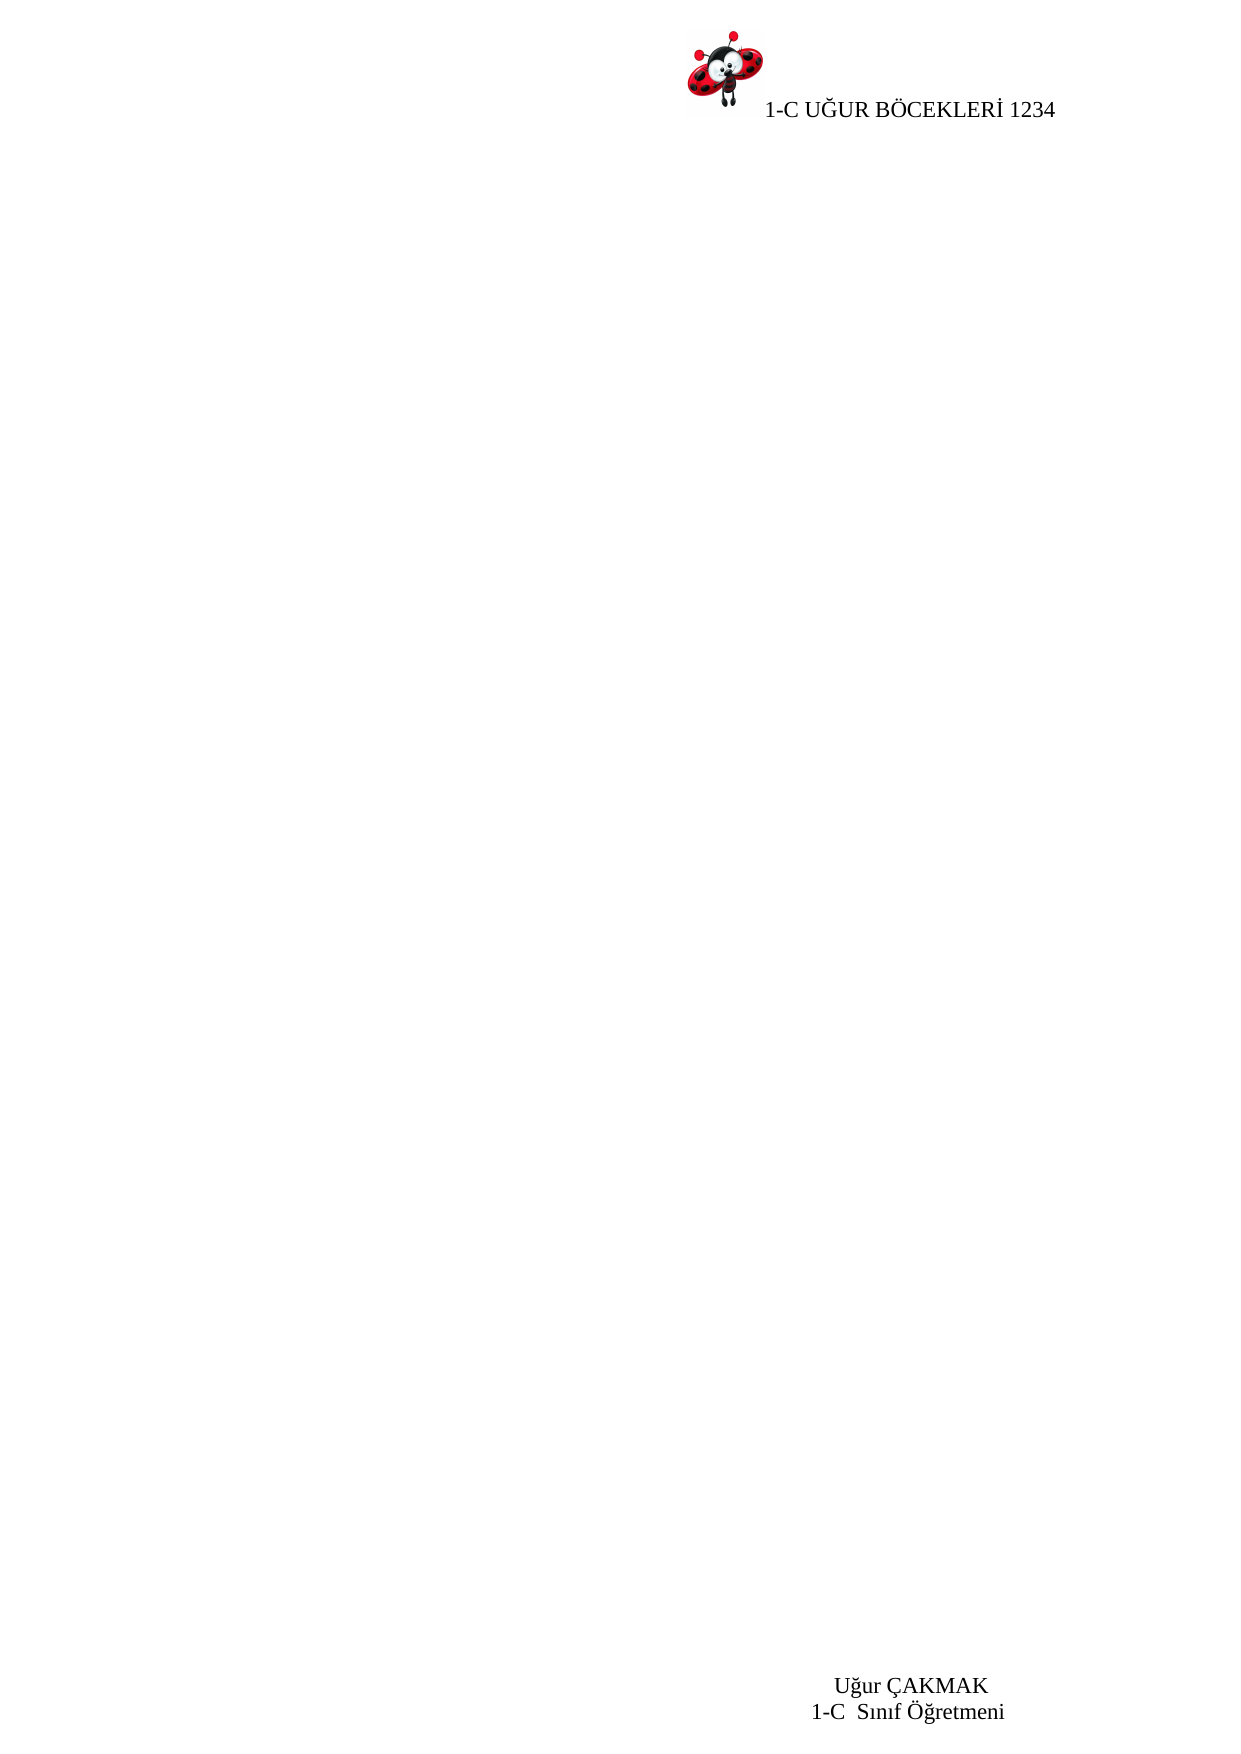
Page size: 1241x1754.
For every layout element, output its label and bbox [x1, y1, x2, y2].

picture [686, 29, 765, 117]
